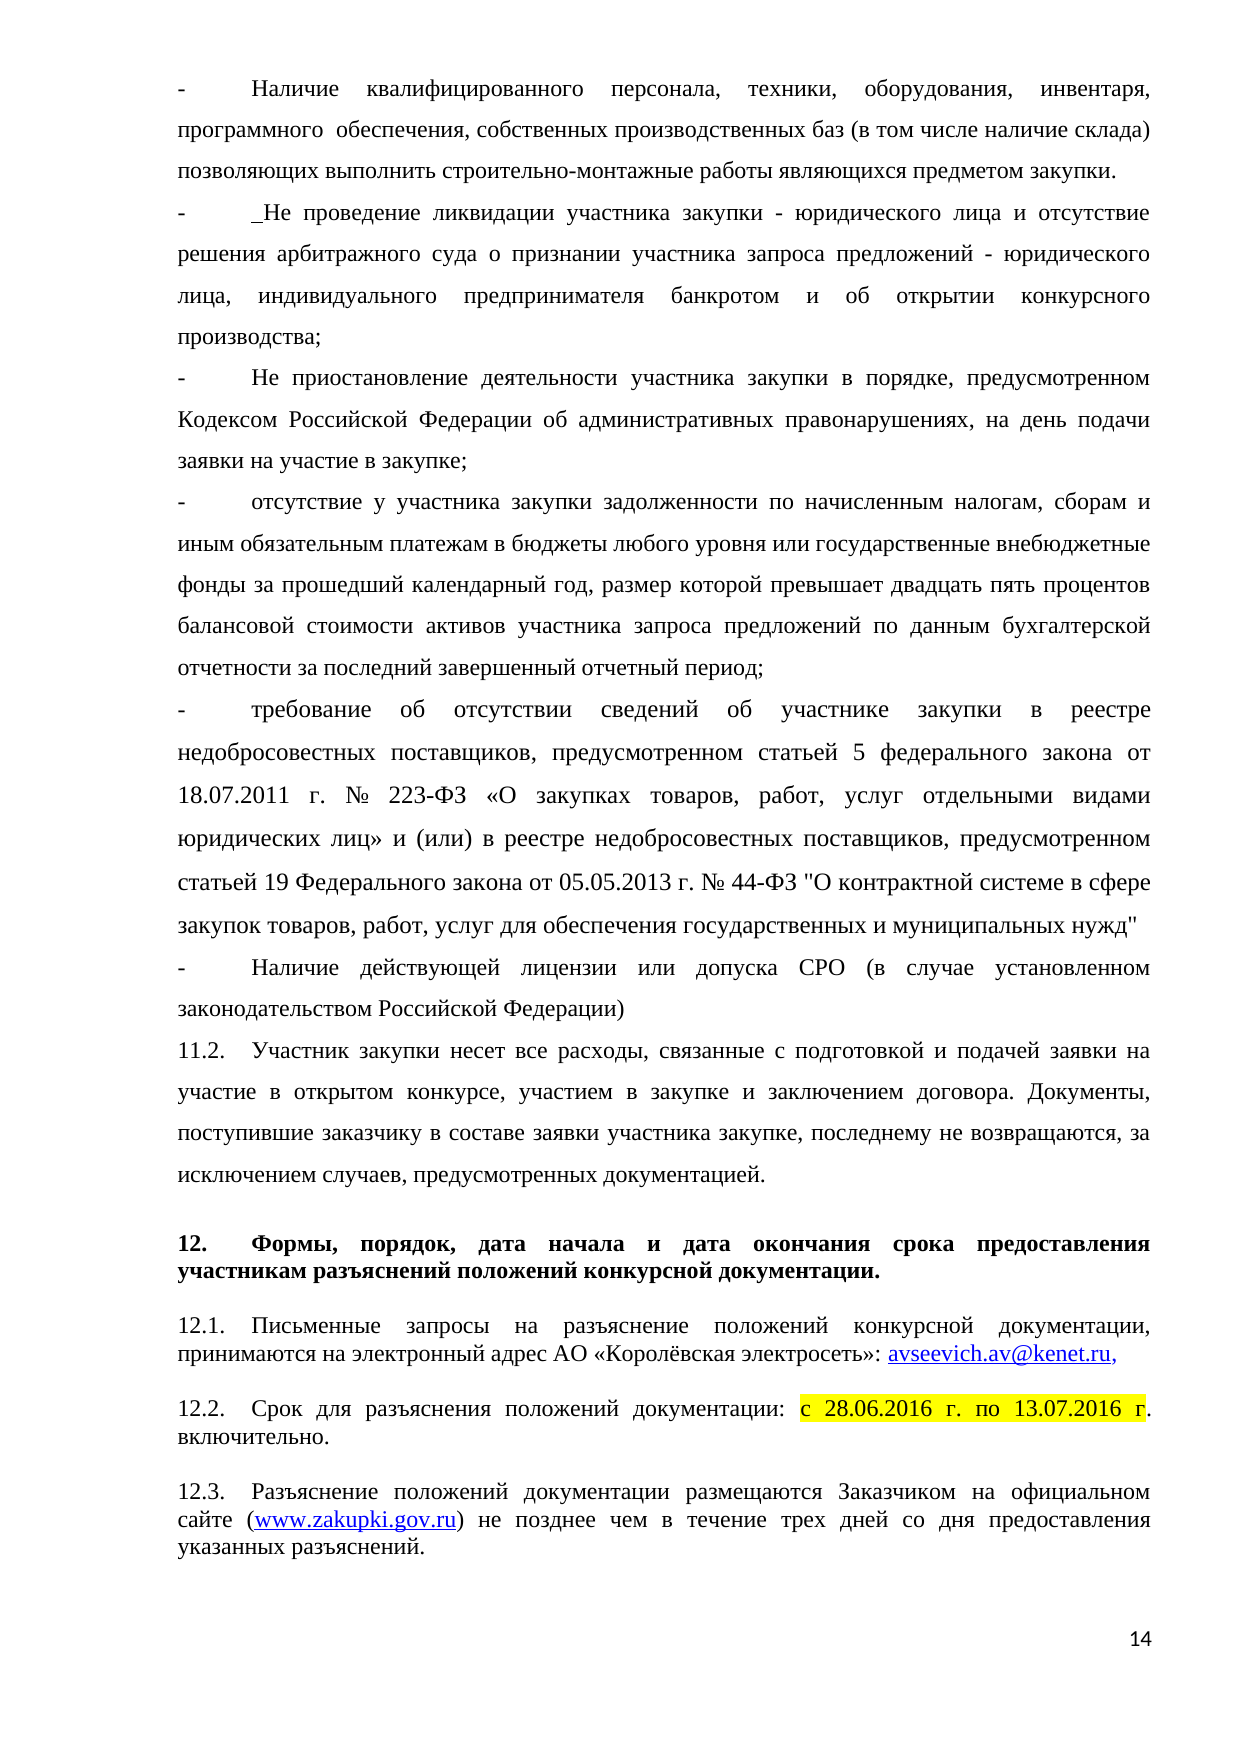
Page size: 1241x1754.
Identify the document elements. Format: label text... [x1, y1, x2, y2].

list Срок для разъяснения положений документации: с 28.06.2016 г. по 13.07.2016 г. включительно. [177, 1394, 1152, 1449]
list отсутствие у участника закупки задолженности по начисленным налогам, сборам и иным обязательным платежам в бюджеты любого уровня или государственные внебюджетные фонды за прошедший календарный год, размер которой превышает двадцать пять процентов балансовой стоимости активов участника запроса предложений по данным бухгалтерской отчетности за последний завершенный отчетный период; [177, 487, 1152, 680]
list Участник закупки несет все расходы, связанные с подготовкой и подачей заявки на участие в открытом конкурсе, участием в закупке и заключением договора. Документы, поступившие заказчику в составе заявки участника закупке, последнему не возвращаются, за исключением случаев, предусмотренных документацией. [177, 1036, 1152, 1187]
list Не проведение ликвидации участника закупки - юридического лица и отсутствие решения арбитражного суда о признании участника запроса предложений - юридического лица, индивидуального предпринимателя банкротом и об открытии конкурсного производства; [177, 198, 1152, 349]
list Разъяснение положений документации размещаются Заказчиком на официальном сайте (www.zakupki.gov.ru) не позднее чем в течение трех дней со дня предоставления указанных разъяснений. [177, 1477, 1152, 1560]
list Наличие квалифицированного персонала, техники, оборудования, инвентаря, программного обеспечения, собственных производственных баз (в том числе наличие склада) позволяющих выполнить строительно-монтажные работы являющихся предметом закупки. [177, 74, 1152, 184]
list Формы, порядок, дата начала и дата окончания срока предоставления участникам разъяснений положений конкурсной документации. [177, 1229, 1152, 1284]
list Наличие действующей лицензии или допуска СРО (в случае установленном законодательством Российской Федерации) [177, 953, 1152, 1022]
list требование об отсутствии сведений об участнике закупки в реестре недобросовестных поставщиков, предусмотренном статьей 5 федерального закона от 18.07.2011 г. № 223-ФЗ «О закупках товаров, работ, услуг отдельными видами юридических лиц» и (или) в реестре недобросовестных поставщиков, предусмотренном статьей 19 Федерального закона от 05.05.2013 г. № 44-ФЗ "О контрактной системе в сфере закупок товаров, работ, услуг для обеспечения государственных и муниципальных нужд" [177, 694, 1152, 938]
list Письменные запросы на разъяснение положений конкурсной документации, принимаются на электронный адрес АО «Королёвская электросеть»: avseevich.av@kenet.ru, [177, 1311, 1152, 1367]
list Не приостановление деятельности участника закупки в порядке, предусмотренном Кодексом Российской Федерации об административных правонарушениях, на день подачи заявки на участие в закупке; [177, 363, 1152, 474]
